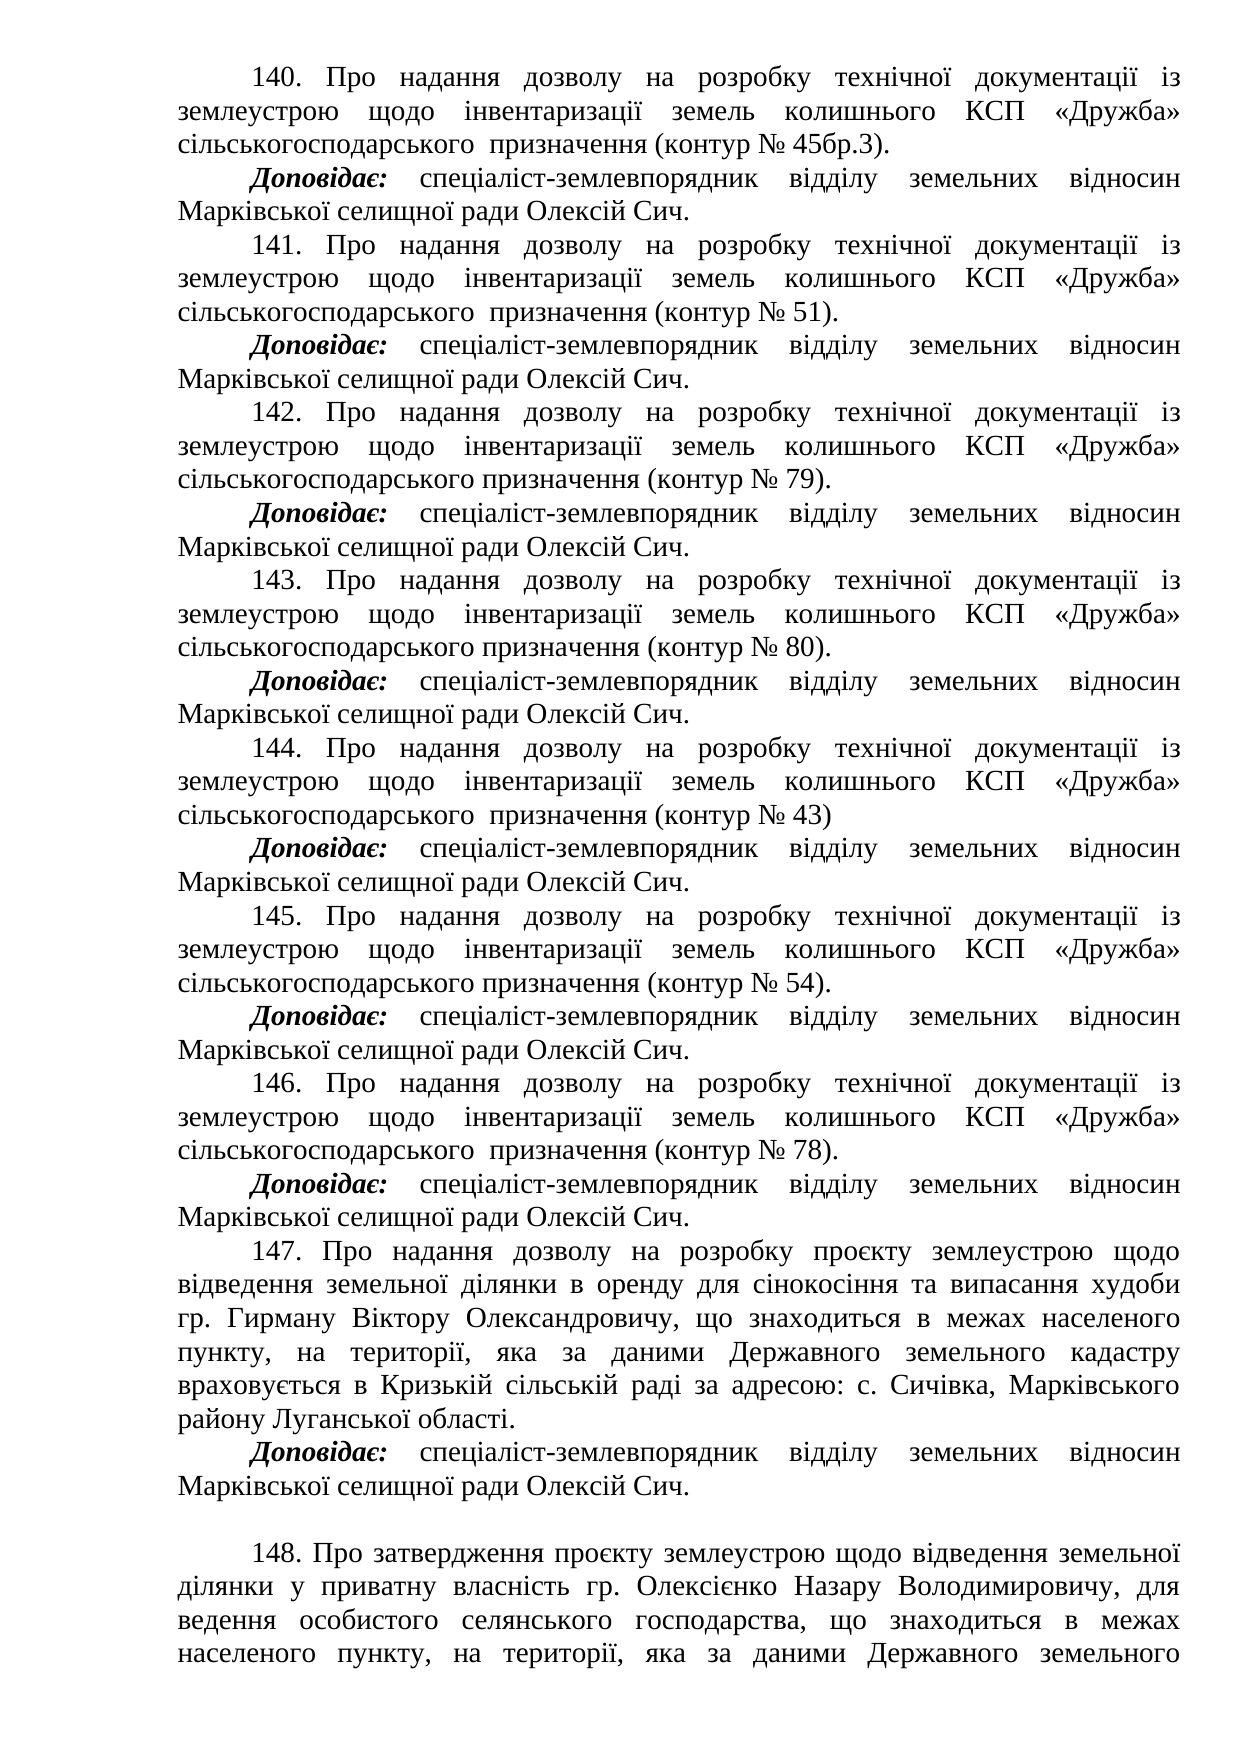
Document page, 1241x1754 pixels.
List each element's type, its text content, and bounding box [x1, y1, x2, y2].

text Доповідає: спеціаліст-землевпорядник відділу земельних відносин Марківської селищної ради Олексій Сич. [177, 1434, 1181, 1501]
text Доповідає: спеціаліст-землевпорядник відділу земельних відносин Марківської селищної ради Олексій Сич. [177, 831, 1181, 898]
text 144. Про надання дозволу на розробку технічної документації із землеустрою щодо інвентаризації земель колишнього КСП «Дружба» сільськогосподарського призначення (контур № 43) [177, 730, 1181, 831]
text 141. Про надання дозволу на розробку технічної документації із землеустрою щодо інвентаризації земель колишнього КСП «Дружба» сільськогосподарського призначення (контур № 51). [177, 227, 1181, 327]
text Доповідає: спеціаліст-землевпорядник відділу земельних відносин Марківської селищної ради Олексій Сич. [177, 495, 1181, 562]
text 143. Про надання дозволу на розробку технічної документації із землеустрою щодо інвентаризації земель колишнього КСП «Дружба» сільськогосподарського призначення (контур № 80). [177, 562, 1181, 663]
text 145. Про надання дозволу на розробку технічної документації із землеустрою щодо інвентаризації земель колишнього КСП «Дружба» сільськогосподарського призначення (контур № 54). [177, 898, 1181, 998]
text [177, 1535, 1181, 1669]
text Доповідає: спеціаліст-землевпорядник відділу земельних відносин Марківської селищної ради Олексій Сич. [177, 1166, 1181, 1233]
text 146. Про надання дозволу на розробку технічної документації із землеустрою щодо інвентаризації земель колишнього КСП «Дружба» сільськогосподарського призначення (контур № 78). [177, 1065, 1181, 1166]
text Доповідає: спеціаліст-землевпорядник відділу земельних відносин Марківської селищної ради Олексій Сич. [177, 327, 1181, 394]
text 147. Про надання дозволу на розробку проєкту землеустрою щодо відведення земельної ділянки в оренду для сінокосіння та випасання худоби гр. Гирману Віктору Олександровичу, що знаходиться в межах населеного пункту, на території, яка за даними Державного земельного кадастру враховується в Кризькій сільській раді за адресою: с. Сичівка, Марківського району Луганської області. [177, 1233, 1181, 1434]
text Доповідає: спеціаліст-землевпорядник відділу земельних відносин Марківської селищної ради Олексій Сич. [177, 998, 1181, 1065]
text Доповідає: спеціаліст-землевпорядник відділу земельних відносин Марківської селищної ради Олексій Сич. [177, 663, 1181, 730]
text Доповідає: спеціаліст-землевпорядник відділу земельних відносин Марківської селищної ради Олексій Сич. [177, 160, 1181, 227]
text 142. Про надання дозволу на розробку технічної документації із землеустрою щодо інвентаризації земель колишнього КСП «Дружба» сільськогосподарського призначення (контур № 79). [177, 394, 1181, 495]
text 140. Про надання дозволу на розробку технічної документації із землеустрою щодо інвентаризації земель колишнього КСП «Дружба» сільськогосподарського призначення (контур № 45бр.3). [177, 59, 1181, 160]
